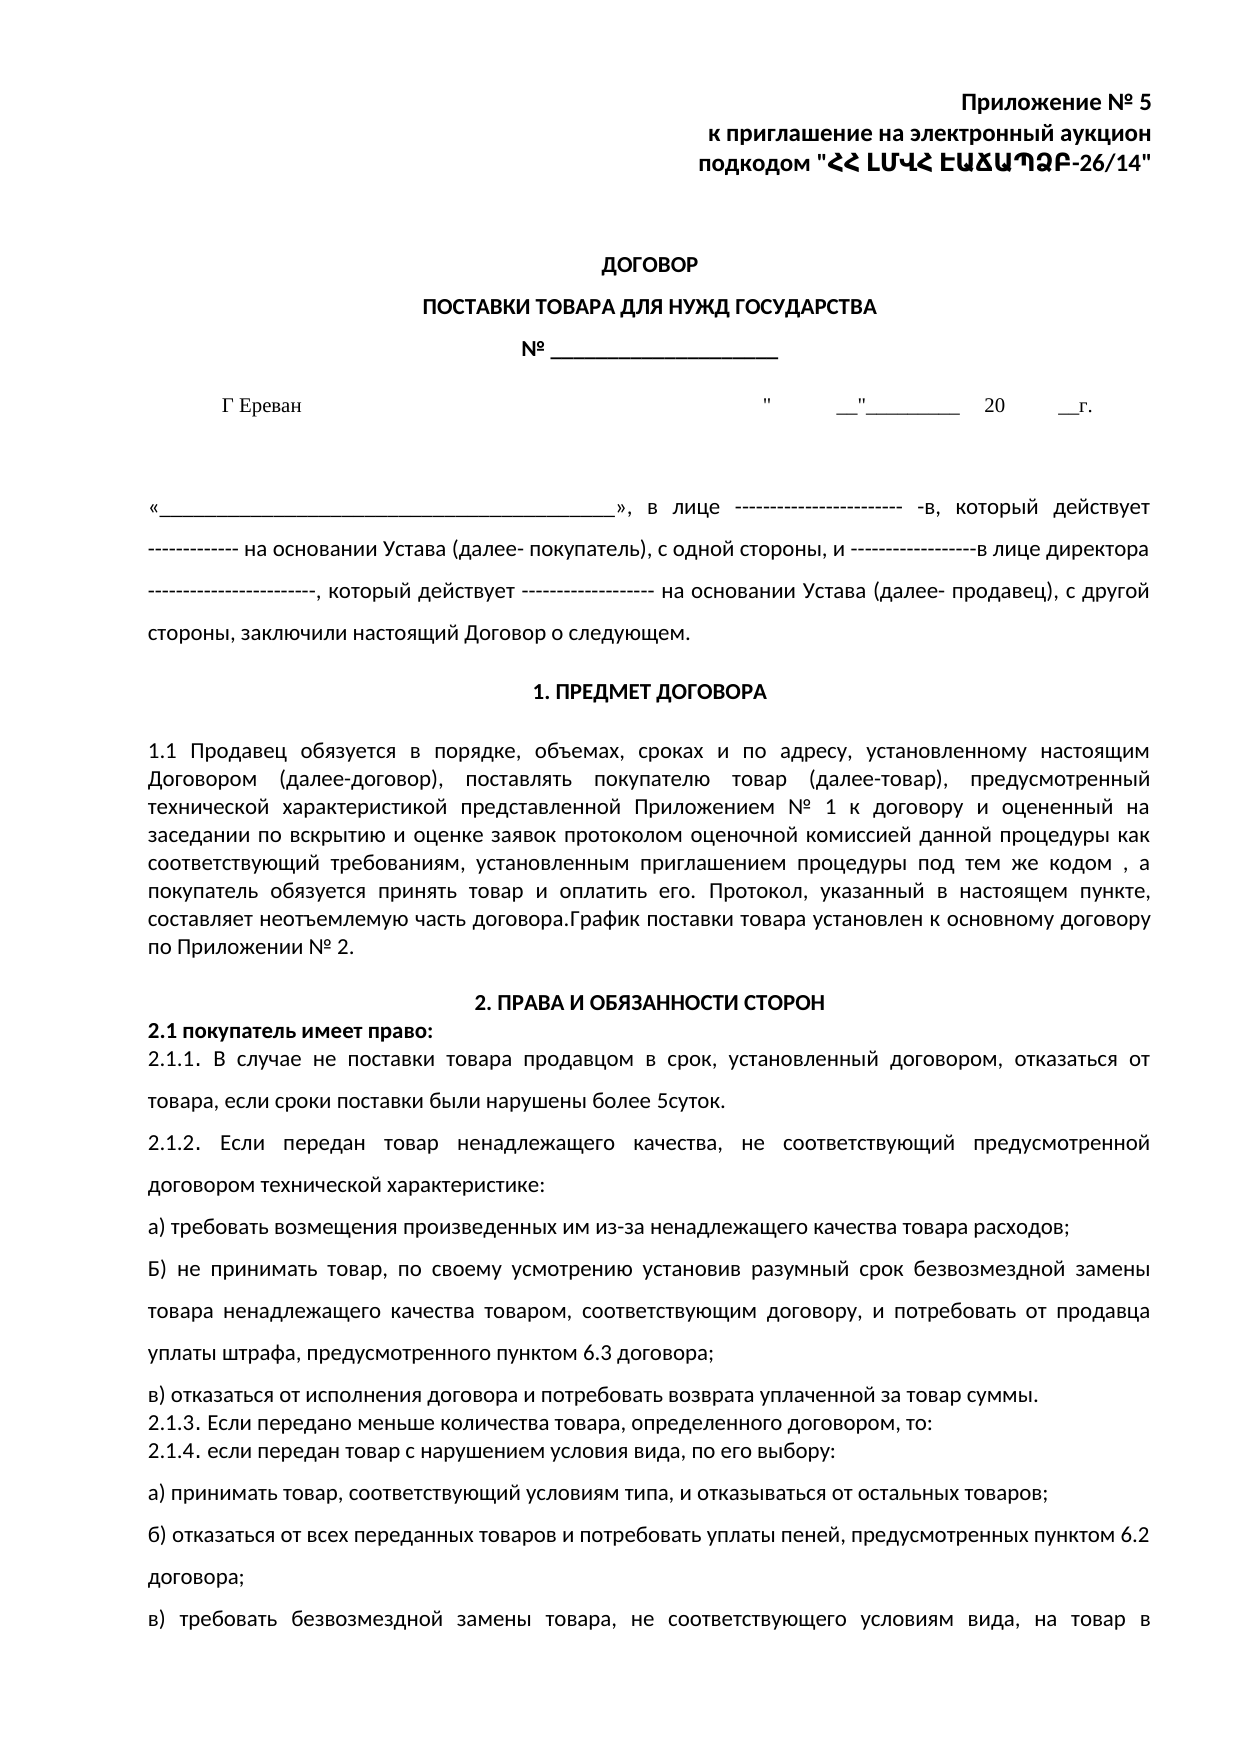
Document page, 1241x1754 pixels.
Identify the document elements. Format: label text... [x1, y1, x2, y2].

list 2.1.2․ Если передан товар ненадлежащего качества, не соответствующий предусмотренной договором технической характеристике: [148, 1128, 1152, 1198]
list а) требовать возмещения произведенных им из-за ненадлежащего качества товара расходов; [148, 1212, 1152, 1240]
list 2.1.4․ если передан товар с нарушением условия вида, по его выбору: [148, 1436, 1152, 1464]
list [148, 1604, 1152, 1632]
list Б) не принимать товар, по своему усмотрению установив разумный срок безвозмездной замены товара ненадлежащего качества товаром, соответствующим договору, и потребовать от продавца уплаты штрафа, предусмотренного пунктом 6.3 договора; [148, 1254, 1152, 1366]
table_header " __"_________ 20 __г. [620, 393, 1104, 434]
text ПОСТАВКИ ТОВАРА ДЛЯ НУЖД ГОСУДАРСТВА [148, 292, 1152, 321]
text 2.1.3․ Если передано меньше количества товара, определенного договором, то: [148, 1408, 1152, 1436]
table_header Г Ереван [136, 393, 620, 434]
list 2.1.1․ В случае не поставки товара продавцом в срок, установленный договором, отказаться от товара, если сроки поставки были нарушены более 5суток. [148, 1044, 1152, 1114]
text Приложение № 5 [148, 86, 1152, 117]
text к приглашение на электронный аукцион [177, 117, 1152, 147]
text 2.1 покупатель имеет право: [148, 1016, 1152, 1044]
list а) принимать товар, соответствующий условиям типа, и отказываться от остальных товаров; [148, 1478, 1152, 1506]
text «________________________________________», в лице ------------------------ -в, который действует ------------- на основании Устава (далее- покупатель), с одной стороны, и ------------------в лице директора ------------------------, который действует ------------------- на основании Устава (далее- продавец), с другой стороны, заключили настоящий Договор о следующем. [148, 492, 1152, 646]
text в) отказаться от исполнения договора и потребовать возврата уплаченной за товар суммы. [148, 1380, 1152, 1408]
list б) отказаться от всех переданных товаров и потребовать уплаты пеней, предусмотренных пунктом 6.2 договора; [148, 1520, 1152, 1590]
text № ____________________ [148, 334, 1152, 362]
list 2. ПРАВА И ОБЯЗАННОСТИ СТОРОН [148, 988, 1152, 1016]
text подкодом "ՀՀ ԼՄՎՀ ԷԱՃԱՊՁԲ-26/14" [177, 147, 1152, 178]
text 1. ПРЕДМЕТ ДОГОВОРА [148, 677, 1152, 705]
text ДОГОВОР [148, 251, 1152, 278]
text 1.1 Продавец обязуется в порядке, объемах, сроках и по адресу, установленному настоящим Договором (далее-договор), поставлять покупателю товар (далее-товар), предусмотренный технической характеристикой представленной Приложением № 1 к договору и оцененный на заседании по вскрытию и оценке заявок протоколом оценочной комиссией данной процедуры как соответствующий требованиям, установленным приглашением процедуры под тем же кодом , а покупатель обязуется принять товар и оплатить его. Протокол, указанный в настоящем пункте, составляет неотъемлемую часть договора.График поставки товара установлен к основному договору по Приложении № 2. [148, 736, 1152, 960]
